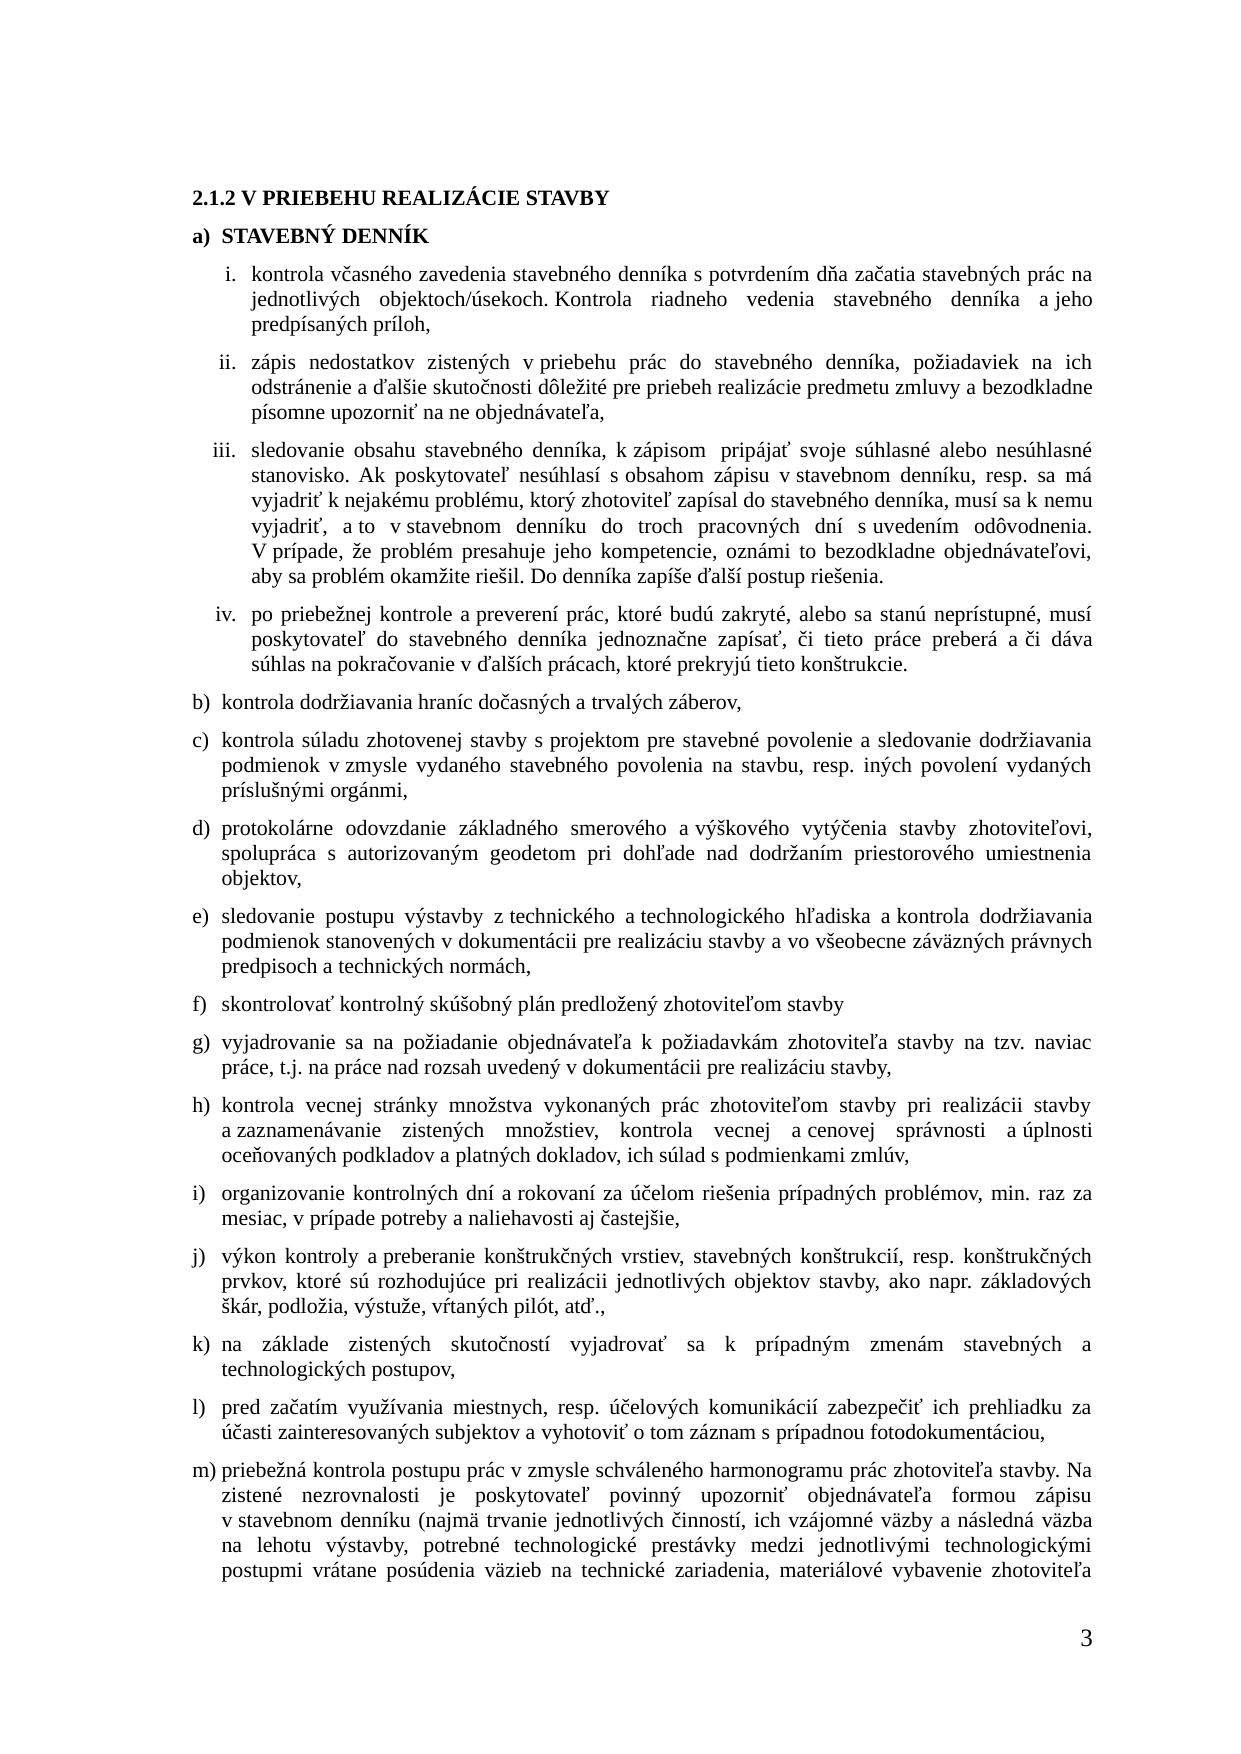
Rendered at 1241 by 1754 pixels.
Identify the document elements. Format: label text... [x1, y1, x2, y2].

list organizovanie kontrolných dní a rokovaní za účelom riešenia prípadných problémov, min. raz za mesiac, v prípade potreby a naliehavosti aj častejšie, [192, 1180, 1093, 1230]
list sledovanie obsahu stavebného denníka, k zápisom pripájať svoje súhlasné alebo nesúhlasné stanovisko. Ak poskytovateľ nesúhlasí s obsahom zápisu v stavebnom denníku, resp. sa má vyjadriť k nejakému problému, ktorý zhotoviteľ zapísal do stavebného denníka, musí sa k nemu vyjadriť, a to v stavebnom denníku do troch pracovných dní s uvedením odôvodnenia. V prípade, že problém presahuje jeho kompetencie, oznámi to bezodkladne objednávateľovi, aby sa problém okamžite riešil. Do denníka zapíše ďalší postup riešenia. [236, 437, 1093, 588]
list protokolárne odovzdanie základného smerového a výškového vytýčenia stavby zhotoviteľovi, spolupráca s autorizovaným geodetom pri dohľade nad dodržaním priestorového umiestnenia objektov, [192, 815, 1093, 890]
list STAVEBNÝ DENNÍK [192, 223, 1093, 248]
list vyjadrovanie sa na požiadanie objednávateľa k požiadavkám zhotoviteľa stavby na tzv. naviac práce, t.j. na práce nad rozsah uvedený v dokumentácii pre realizáciu stavby, [192, 1029, 1093, 1079]
text 2.1.2 V PRIEBEHU REALIZÁCIE STAVBY [192, 185, 1093, 211]
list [192, 1457, 1093, 1583]
list pred začatím využívania miestnych, resp. účelových komunikácií zabezpečiť ich prehliadku za účasti zainteresovaných subjektov a vyhotoviť o tom záznam s prípadnou fotodokumentáciou, [192, 1394, 1093, 1444]
list výkon kontroly a preberanie konštrukčných vrstiev, stavebných konštrukcií, resp. konštrukčných prvkov, ktoré sú rozhodujúce pri realizácii jednotlivých objektov stavby, ako napr. základových škár, podložia, výstuže, vŕtaných pilót, atď., [192, 1243, 1093, 1318]
list kontrola včasného zavedenia stavebného denníka s potvrdením dňa začatia stavebných prác na jednotlivých objektoch/úsekoch. Kontrola riadneho vedenia stavebného denníka a jeho predpísaných príloh, [236, 261, 1093, 336]
list sledovanie postupu výstavby z technického a technologického hľadiska a kontrola dodržiavania podmienok stanovených v dokumentácii pre realizáciu stavby a vo všeobecne záväzných právnych predpisoch a technických normách, [192, 903, 1093, 978]
list zápis nedostatkov zistených v priebehu prác do stavebného denníka, požiadaviek na ich odstránenie a ďalšie skutočnosti dôležité pre priebeh realizácie predmetu zmluvy a bezodkladne písomne upozorniť na ne objednávateľa, [236, 349, 1093, 424]
list po priebežnej kontrole a preverení prác, ktoré budú zakryté, alebo sa stanú neprístupné, musí poskytovateľ do stavebného denníka jednoznačne zapísať, či tieto práce preberá a či dáva súhlas na pokračovanie v ďalších prácach, ktoré prekryjú tieto konštrukcie. [236, 601, 1093, 676]
list kontrola dodržiavania hraníc dočasných a trvalých záberov, [192, 689, 1093, 714]
list skontrolovať kontrolný skúšobný plán predložený zhotoviteľom stavby [192, 991, 1093, 1016]
list kontrola súladu zhotovenej stavby s projektom pre stavebné povolenie a sledovanie dodržiavania podmienok v zmysle vydaného stavebného povolenia na stavbu, resp. iných povolení vydaných príslušnými orgánmi, [192, 727, 1093, 802]
list kontrola vecnej stránky množstva vykonaných prác zhotoviteľom stavby pri realizácii stavby a zaznamenávanie zistených množstiev, kontrola vecnej a cenovej správnosti a úplnosti oceňovaných podkladov a platných dokladov, ich súlad s podmienkami zmlúv, [192, 1092, 1093, 1167]
list na základe zistených skutočností vyjadrovať sa k prípadným zmenám stavebných a technologických postupov, [192, 1331, 1093, 1381]
